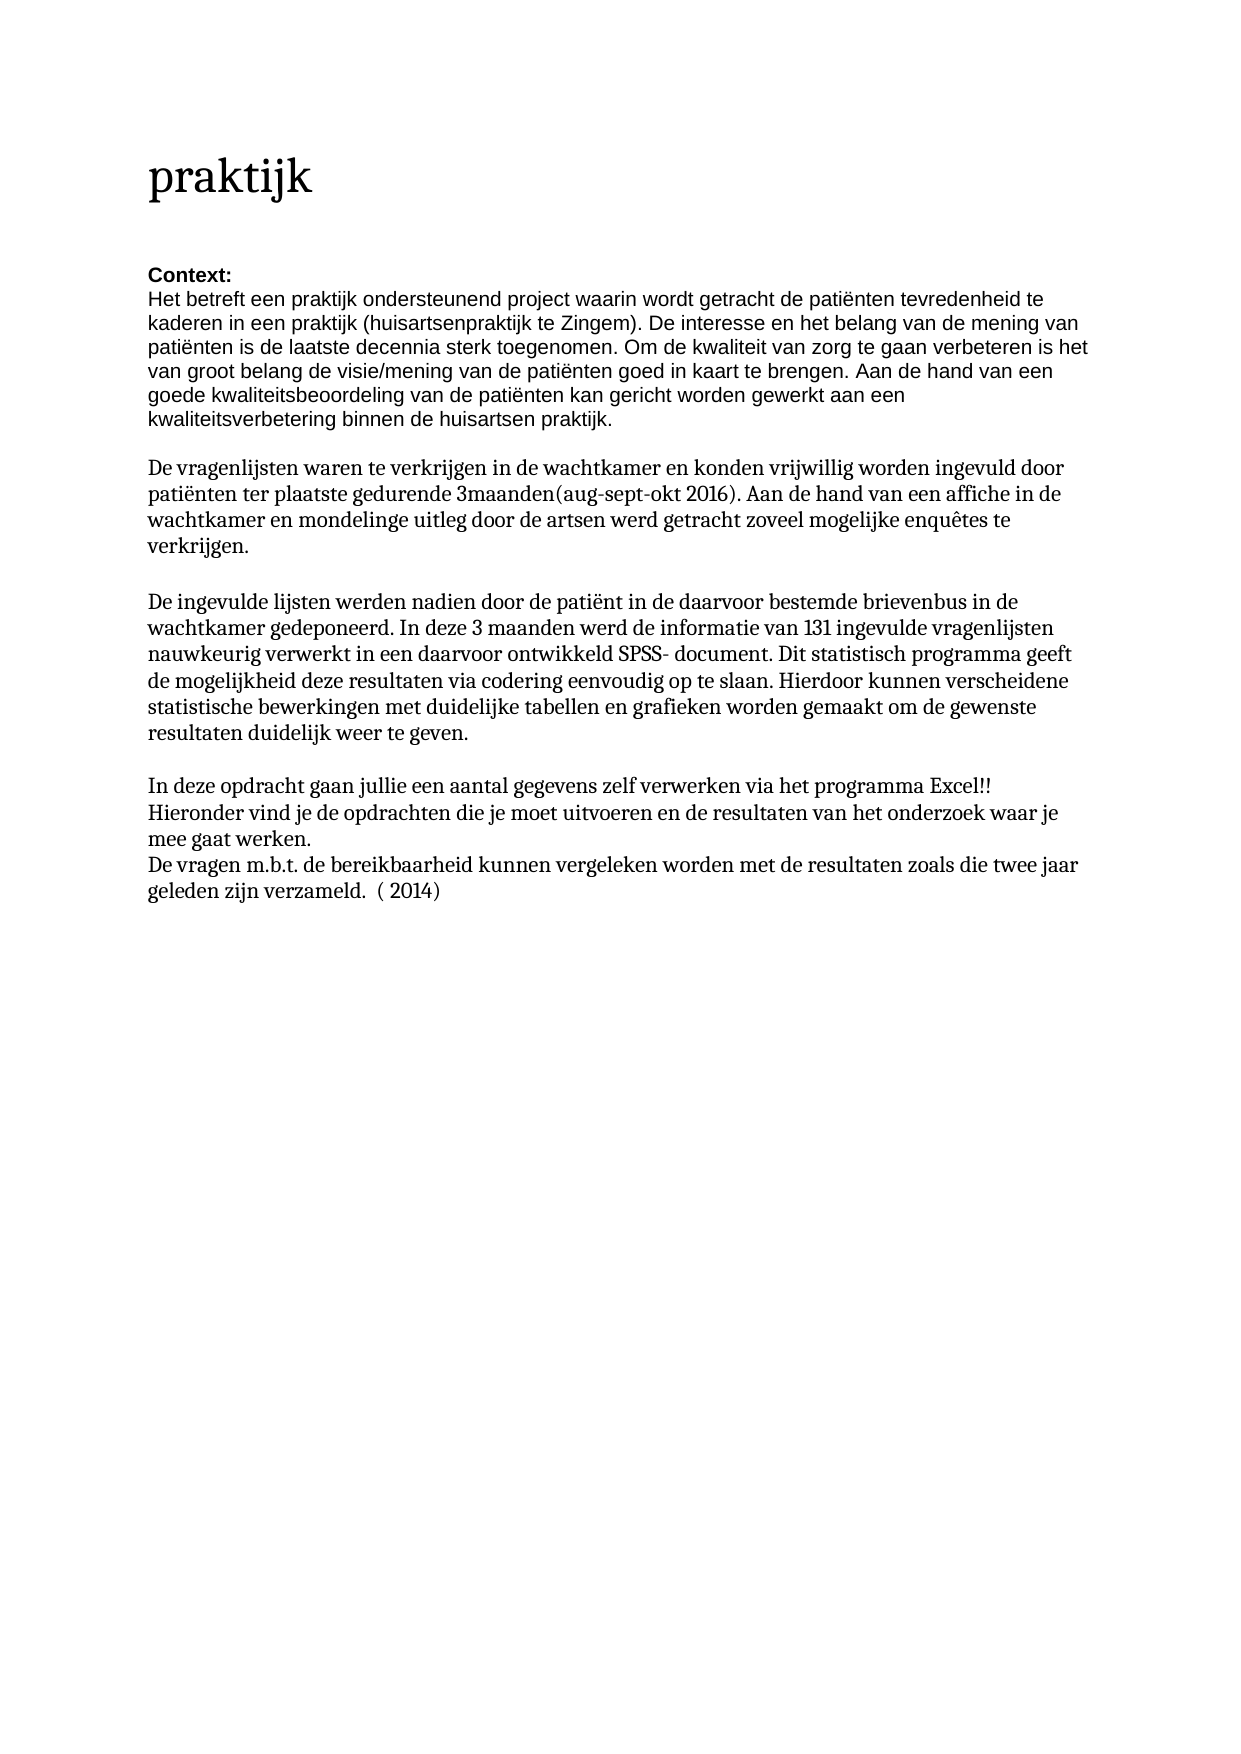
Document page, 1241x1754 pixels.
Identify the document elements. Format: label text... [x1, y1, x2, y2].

text praktijk [148, 148, 1093, 205]
text Context: [148, 263, 1093, 287]
text In deze opdracht gaan jullie een aantal gegevens zelf verwerken via het programma Excel!! [148, 773, 1093, 799]
text De vragen m.b.t. de bereikbaarheid kunnen vergeleken worden met de resultaten zoals die twee jaar geleden zijn verzameld. ( 2014) [148, 852, 1093, 905]
text De ingevulde lijsten werden nadien door de patiënt in de daarvoor bestemde brievenbus in de wachtkamer gedeponeerd. In deze 3 maanden werd de informatie van 131 ingevulde vragenlijsten nauwkeurig verwerkt in een daarvoor ontwikkeld SPSS- document. Dit statistisch programma geeft de mogelijkheid deze resultaten via codering eenvoudig op te slaan. Hierdoor kunnen verscheidene statistische bewerkingen met duidelijke tabellen en grafieken worden gemaakt om de gewenste resultaten duidelijk weer te geven. [148, 588, 1093, 747]
text Het betreft een praktijk ondersteunend project waarin wordt getracht de patiënten tevredenheid te kaderen in een praktijk (huisartsenpraktijk te Zingem). De interesse en het belang van de mening van patiënten is de laatste decennia sterk toegenomen. Om de kwaliteit van zorg te gaan verbeteren is het van groot belang de visie/mening van de patiënten goed in kaart te brengen. Aan de hand van een goede kwaliteitsbeoordeling van de patiënten kan gericht worden gewerkt aan een kwaliteitsverbetering binnen de huisartsen praktijk. [148, 287, 1093, 430]
text Hieronder vind je de opdrachten die je moet uitvoeren en de resultaten van het onderzoek waar je mee gaat werken. [148, 799, 1093, 852]
text De vragenlijsten waren te verkrijgen in de wachtkamer en konden vrijwillig worden ingevuld door patiënten ter plaatste gedurende 3maanden(aug-sept-okt 2016). Aan de hand van een affiche in de wachtkamer en mondelinge uitleg door de artsen werd getracht zoveel mogelijke enquêtes te verkrijgen. [148, 454, 1093, 560]
